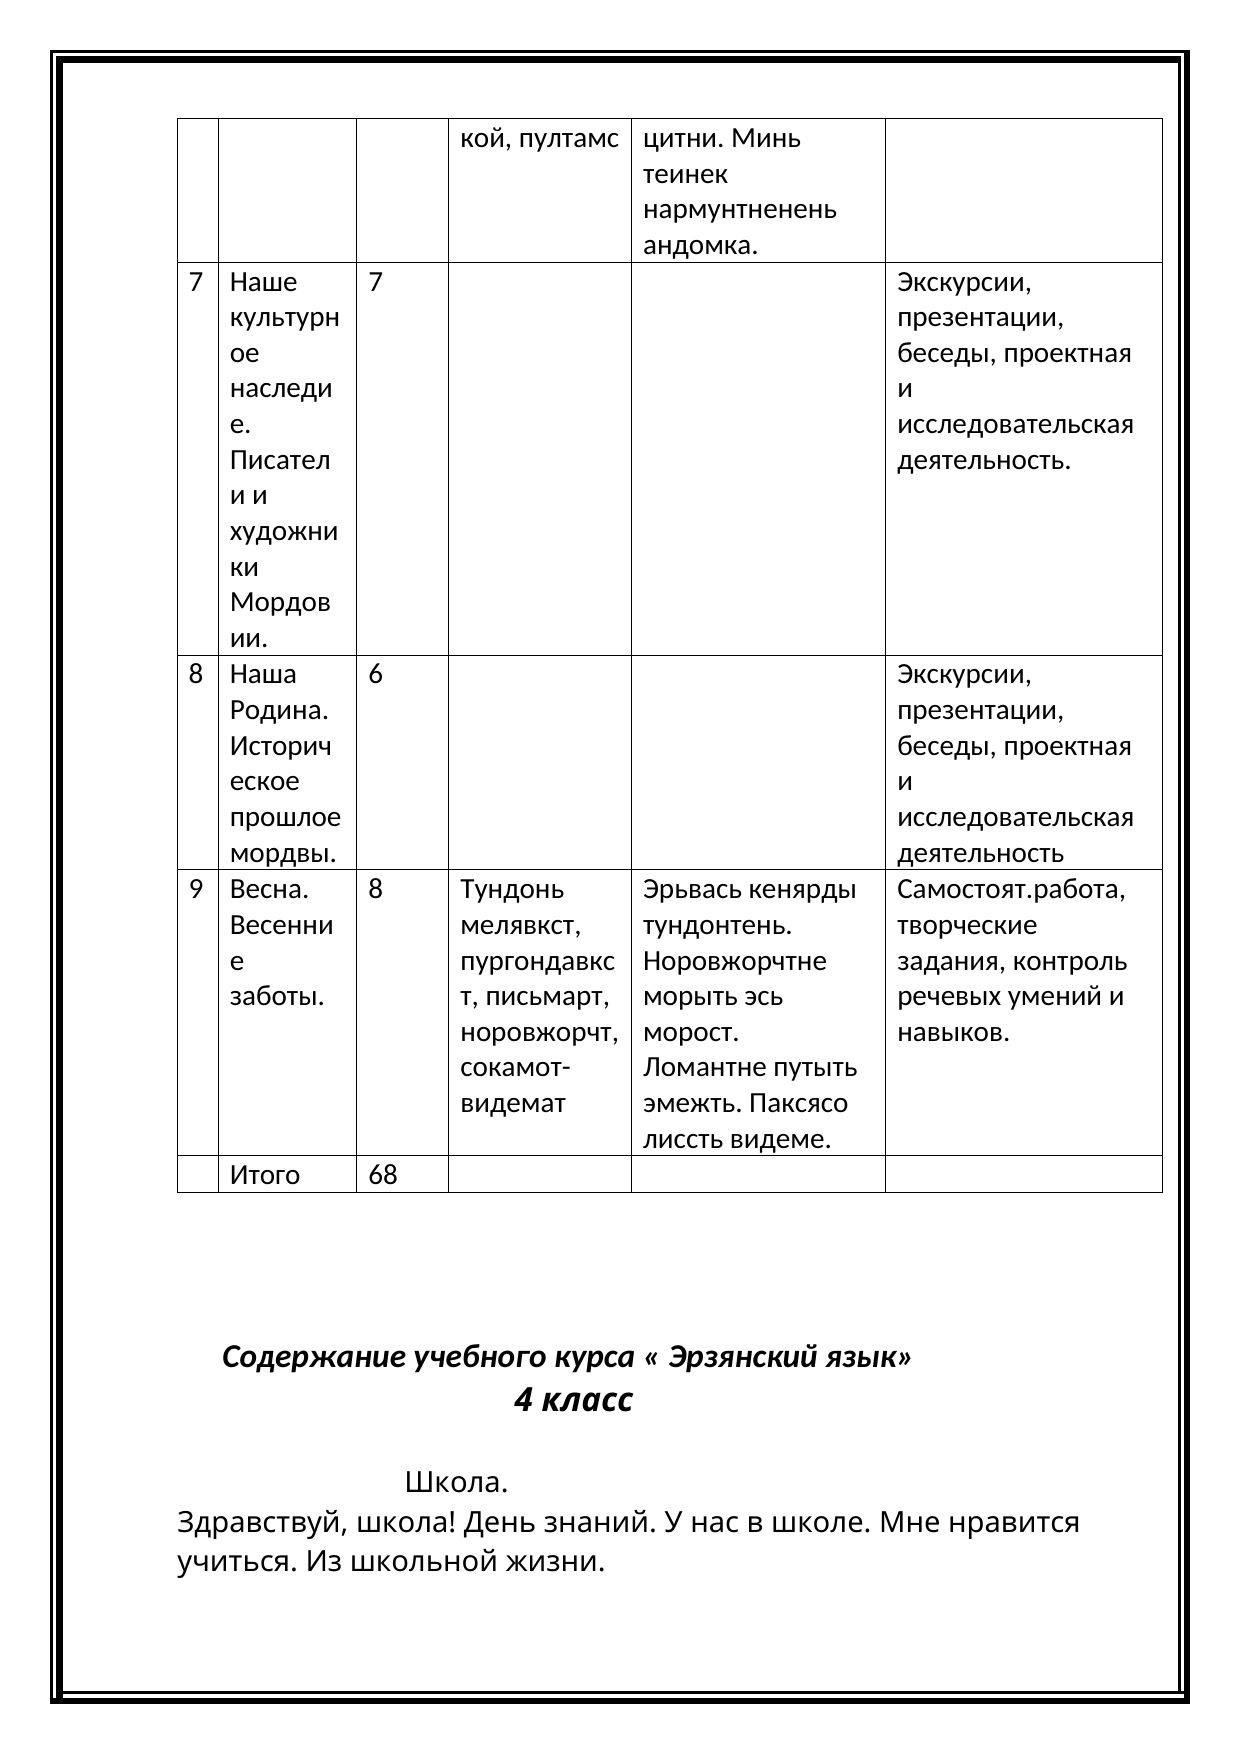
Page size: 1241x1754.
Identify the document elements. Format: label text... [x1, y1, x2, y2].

table_cell 68 [357, 1156, 448, 1192]
table_cell 6 [357, 656, 448, 869]
text Здравствуй, школа! День знаний. У нас в школе. Мне нравится учиться. Из школьной жизни. [177, 1501, 1152, 1580]
table_cell 8 [357, 870, 448, 1155]
table_cell Итого [219, 1156, 356, 1192]
table_cell Наша Родина. Историческое прошлое мордвы. [219, 656, 356, 869]
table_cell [219, 119, 356, 262]
table_cell Наше культурное наследие. Писатели и художники Мордовии. [219, 263, 356, 654]
text Школа. [177, 1461, 1152, 1501]
table_cell Тундонь мелявкст, пургондавкст, письмарт, норовжорчт, сокамот-видемат [449, 870, 631, 1155]
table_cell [449, 119, 631, 262]
table_cell Эрьвась кенярды тундонтень. Норовжорчтне морыть эсь морост. Ломантне путыть эмежть. Паксясо лиссть видеме. [632, 870, 885, 1155]
table_cell Весна. Весенние заботы. [219, 870, 356, 1155]
table_cell Самостоят.работа, творческие задания, контроль речевых умений и навыков. [886, 870, 1162, 1155]
table_cell 9 [178, 870, 218, 1155]
table_cell [632, 656, 885, 869]
text Содержание учебного курса « Эрзянский язык» [177, 1336, 1152, 1376]
table_cell 8 [178, 656, 218, 869]
table_cell [632, 263, 885, 654]
table_cell [886, 1156, 1162, 1192]
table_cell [886, 119, 1162, 262]
table_cell 6 [178, 119, 218, 262]
table_cell [632, 1156, 885, 1192]
table_cell [449, 263, 631, 654]
table_cell [449, 656, 631, 869]
table_cell Экскурсии, презентации, беседы, проектная и исследовательская деятельность [886, 656, 1162, 869]
table_cell 7 [357, 263, 448, 654]
table_cell 6 [357, 119, 448, 262]
table_cell [178, 1156, 218, 1192]
table_cell Экскурсии, презентации, беседы, проектная и исследовательская деятельность. [886, 263, 1162, 654]
table_cell 7 [178, 263, 218, 654]
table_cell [632, 119, 885, 262]
text 4 класс [177, 1376, 1152, 1422]
table_cell [449, 1156, 631, 1192]
